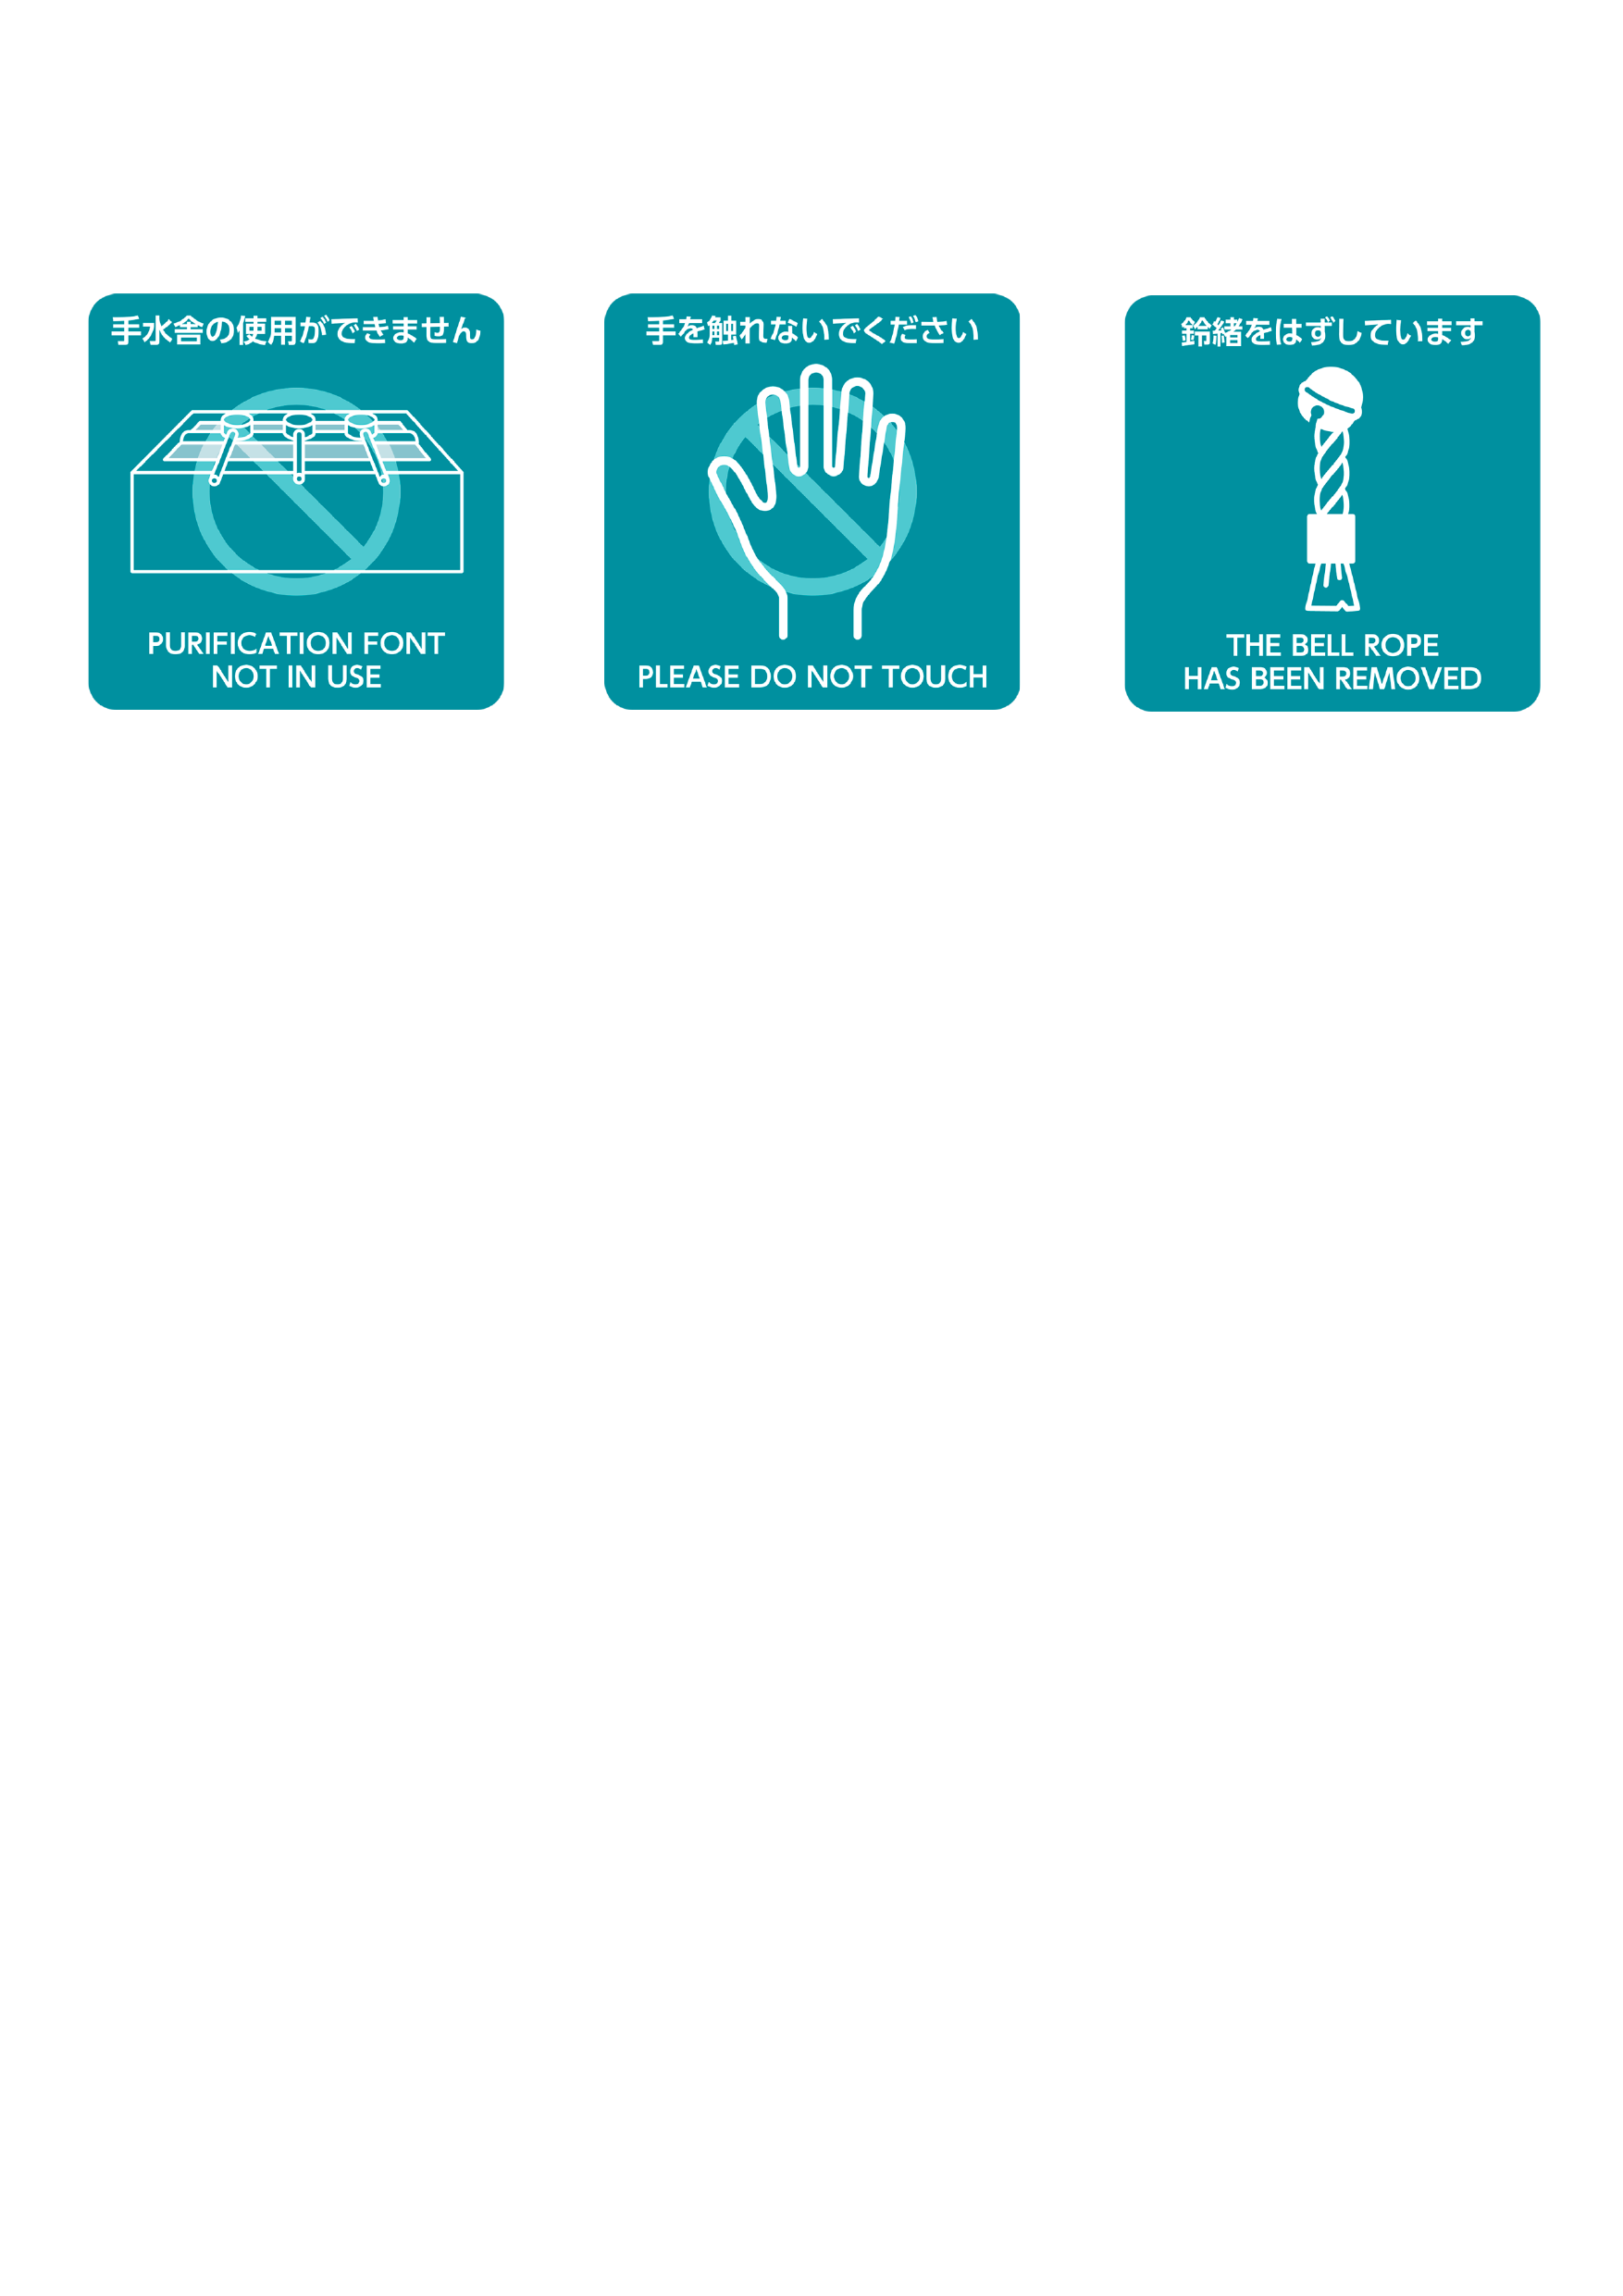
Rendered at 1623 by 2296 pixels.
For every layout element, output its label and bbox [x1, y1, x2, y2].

picture [604, 293, 1021, 710]
picture [1124, 295, 1541, 712]
picture [88, 293, 504, 710]
